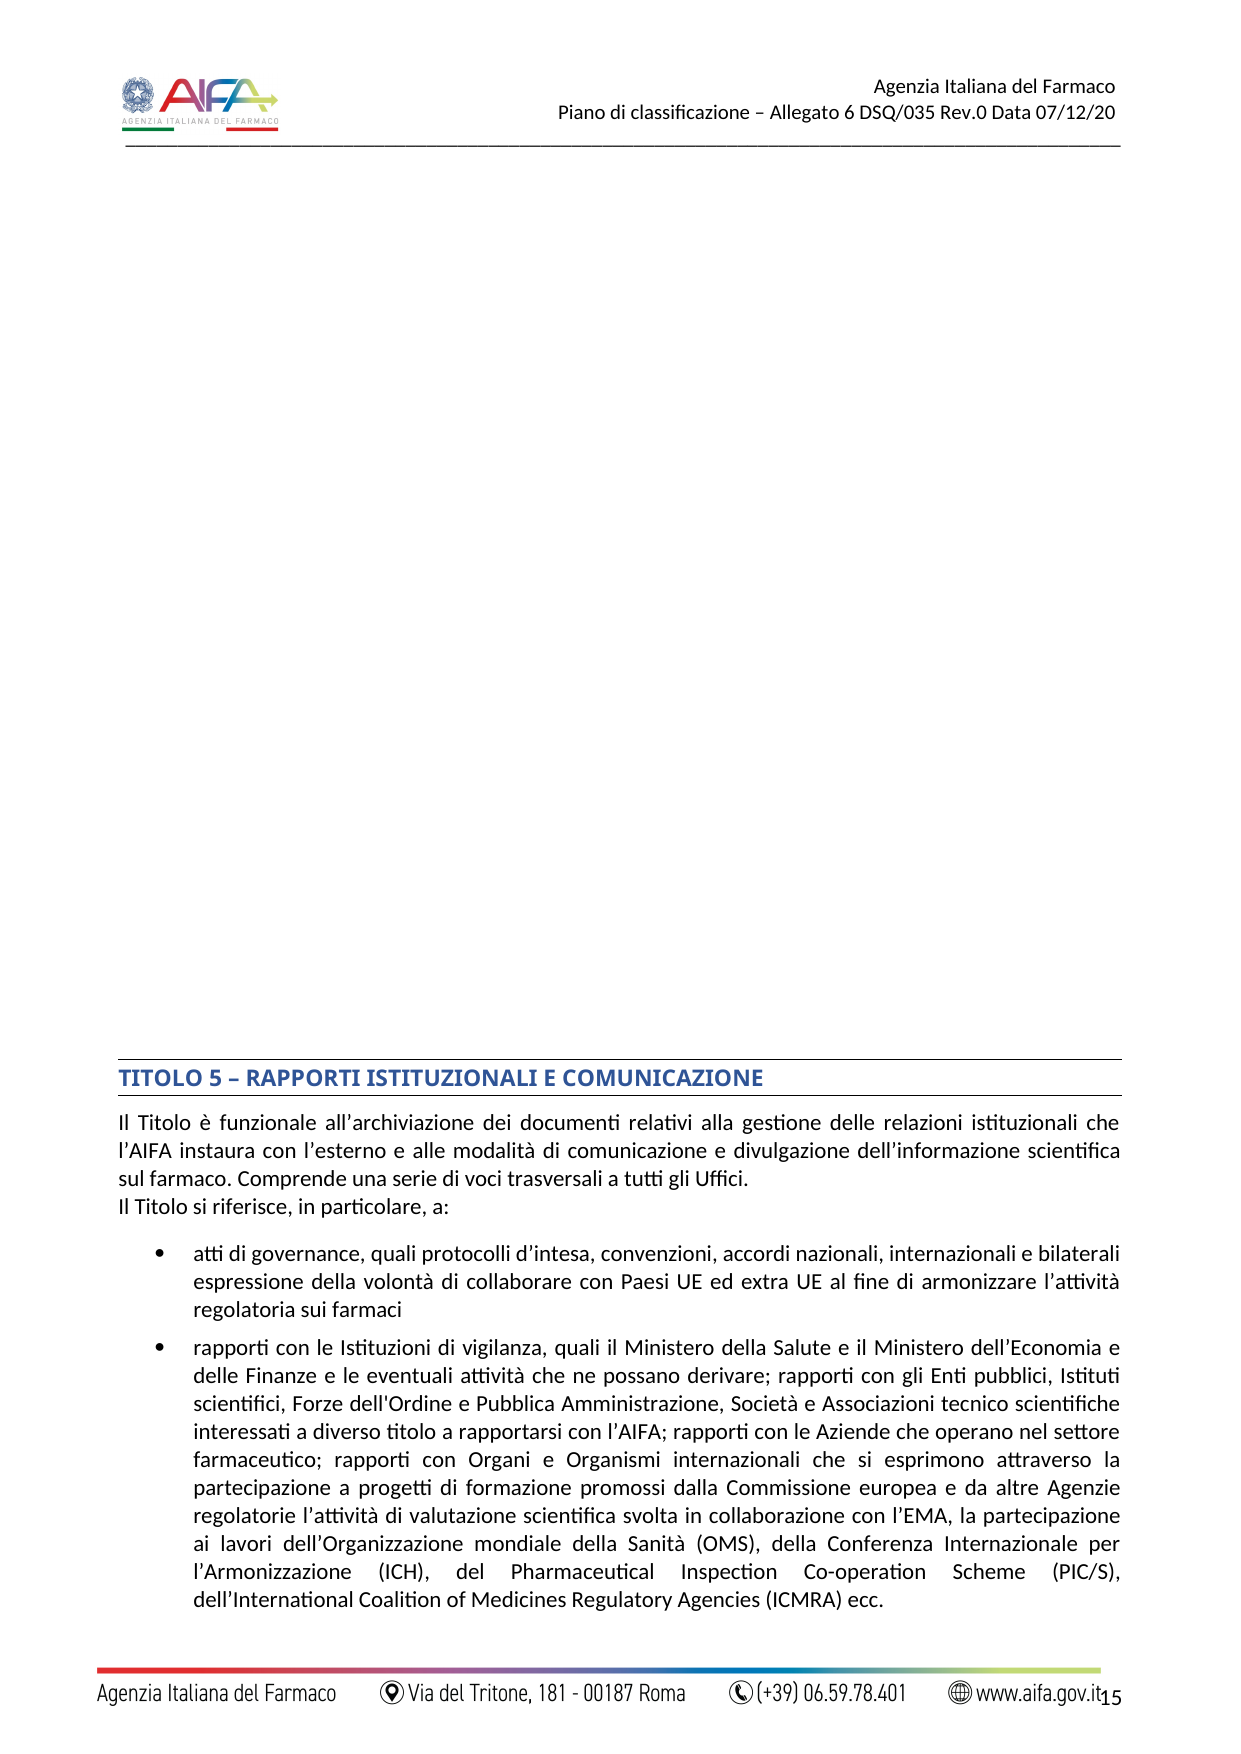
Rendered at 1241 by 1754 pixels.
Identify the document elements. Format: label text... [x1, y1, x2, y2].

picture [118, 73, 282, 135]
text Il Titolo si riferisce, in particolare, a: [118, 1192, 1122, 1220]
subtitle TITOLO 5 – RAPPORTI ISTITUZIONALI E COMUNICAZIONE [118, 1060, 1122, 1095]
list atti di governance, quali protocolli d’intesa, convenzioni, accordi nazionali, internazionali e bilaterali espressione della volontà di collaborare con Paesi UE ed extra UE al fine di armonizzare l’attività regolatoria sui farmaci [156, 1239, 1122, 1323]
text Il Titolo è funzionale all’archiviazione dei documenti relativi alla gestione delle relazioni istituzionali che l’AIFA instaura con l’esterno e alle modalità di comunicazione e divulgazione dell’informazione scientifica sul farmaco. Comprende una serie di voci trasversali a tutti gli Uffici. [118, 1108, 1122, 1192]
list rapporti con le Istituzioni di vigilanza, quali il Ministero della Salute e il Ministero dell’Economia e delle Finanze e le eventuali attività che ne possano derivare; rapporti con gli Enti pubblici, Istituti scientifici, Forze dell'Ordine e Pubblica Amministrazione, Società e Associazioni tecnico scientifiche interessati a diverso titolo a rapportarsi con l’AIFA; rapporti con le Aziende che operano nel settore farmaceutico; rapporti con Organi e Organismi internazionali che si esprimono attraverso la partecipazione a progetti di formazione promossi dalla Commissione europea e da altre Agenzie regolatorie l’attività di valutazione scientifica svolta in collaborazione con l’EMA, la partecipazione ai lavori dell’Organizzazione mondiale della Sanità (OMS), della Conferenza Internazionale per l’Armonizzazione (ICH), del Pharmaceutical Inspection Co-operation Scheme (PIC/S), dell’International Coalition of Medicines Regulatory Agencies (ICMRA) ecc. [156, 1333, 1122, 1613]
picture [0, 1635, 1219, 1754]
